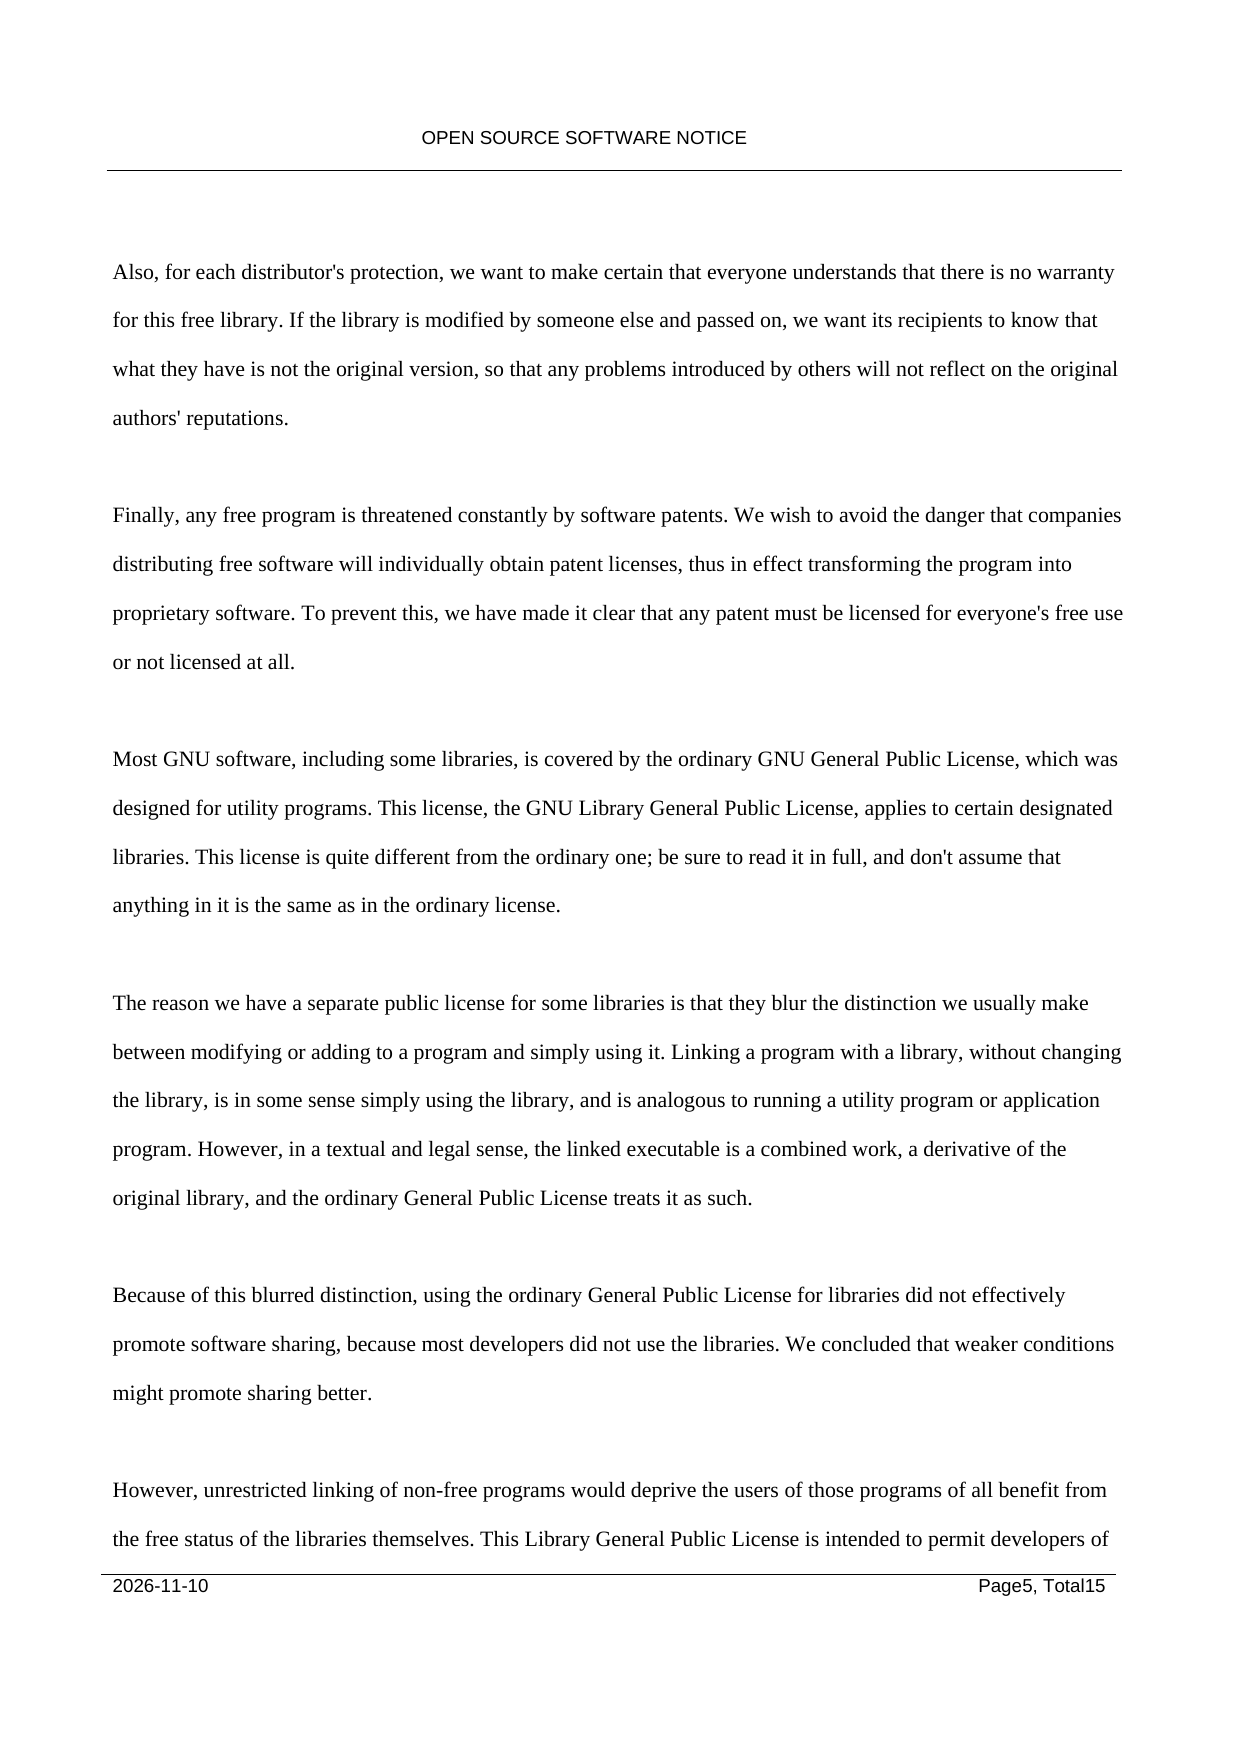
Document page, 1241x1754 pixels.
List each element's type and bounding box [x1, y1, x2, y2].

text [112, 206, 1128, 1555]
